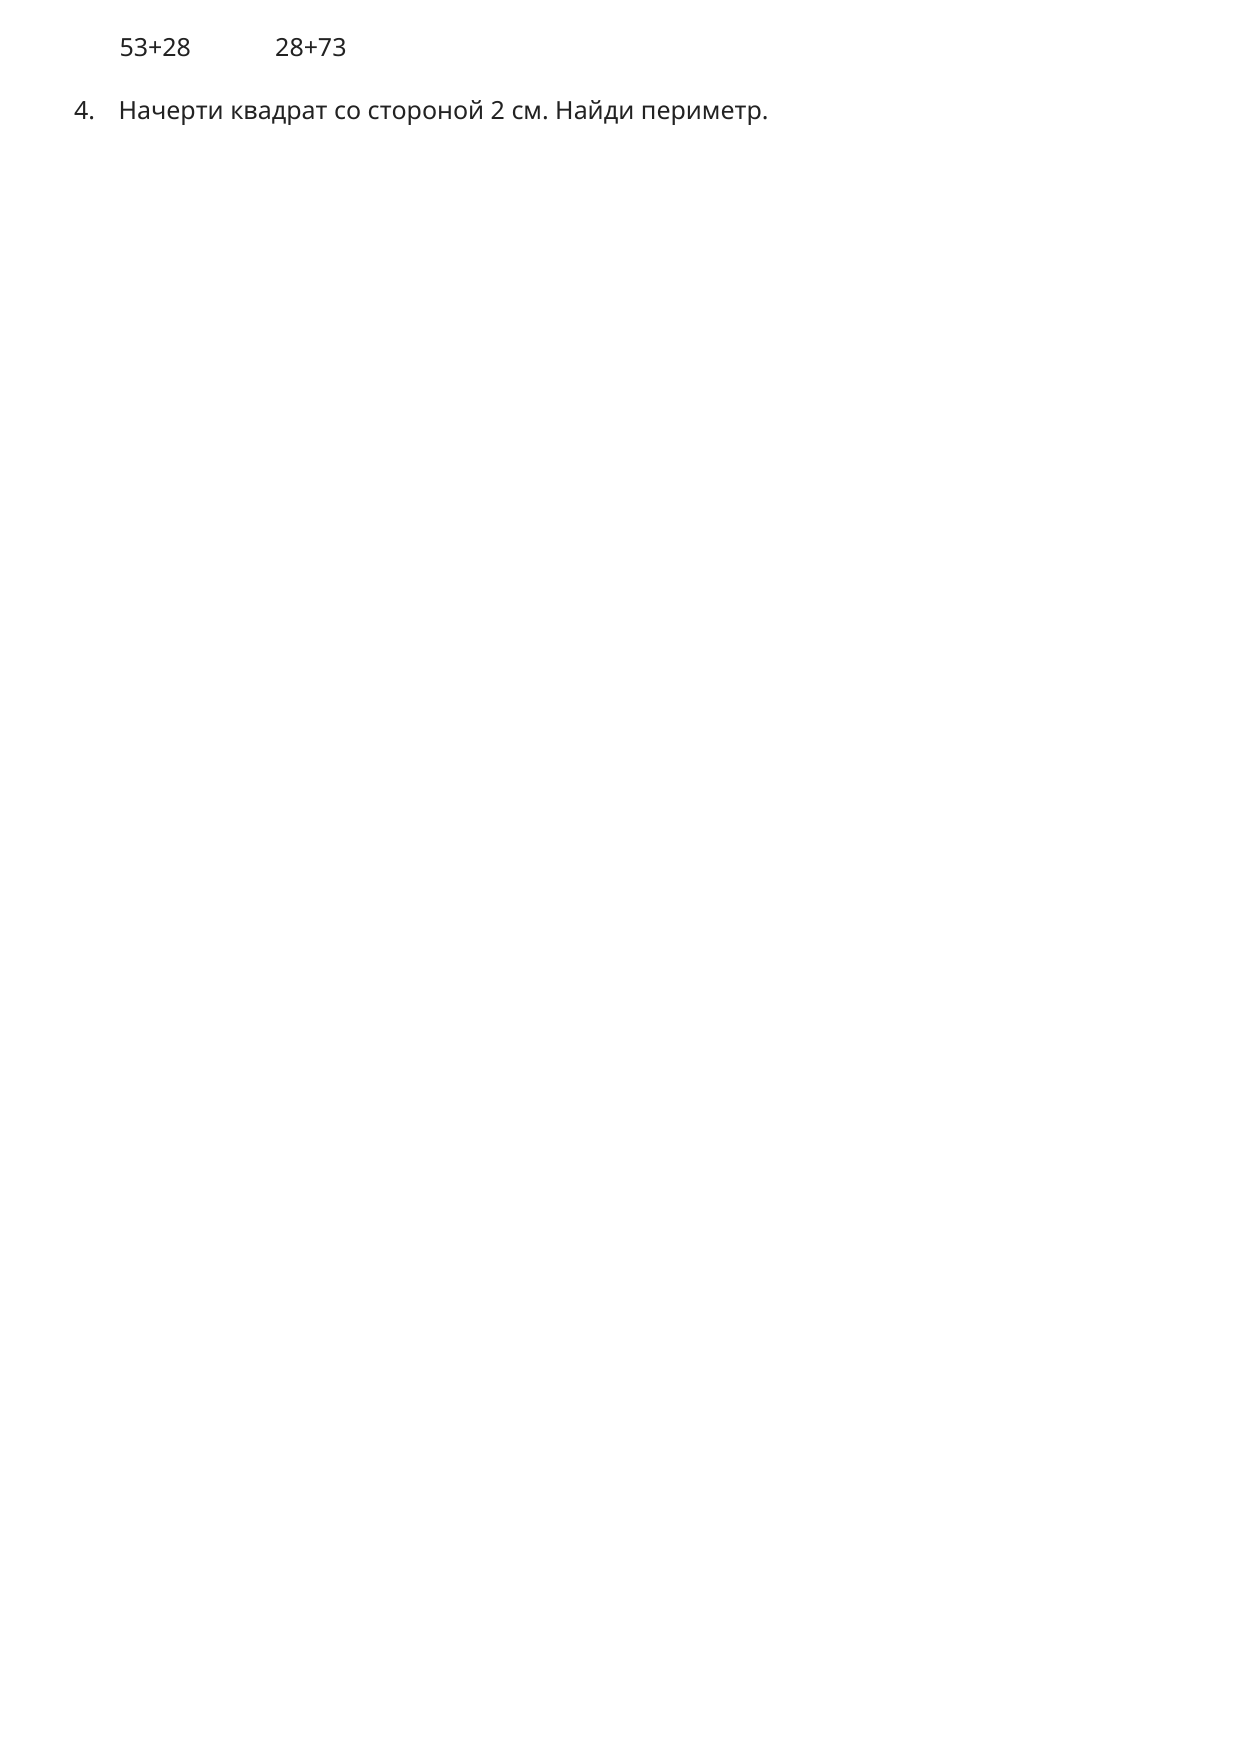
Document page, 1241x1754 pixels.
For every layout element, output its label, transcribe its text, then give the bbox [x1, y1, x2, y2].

text 53+28 28+73 [119, 29, 1240, 64]
list Начерти квадрат со стороной 2 см. Найди периметр. [74, 92, 1240, 126]
